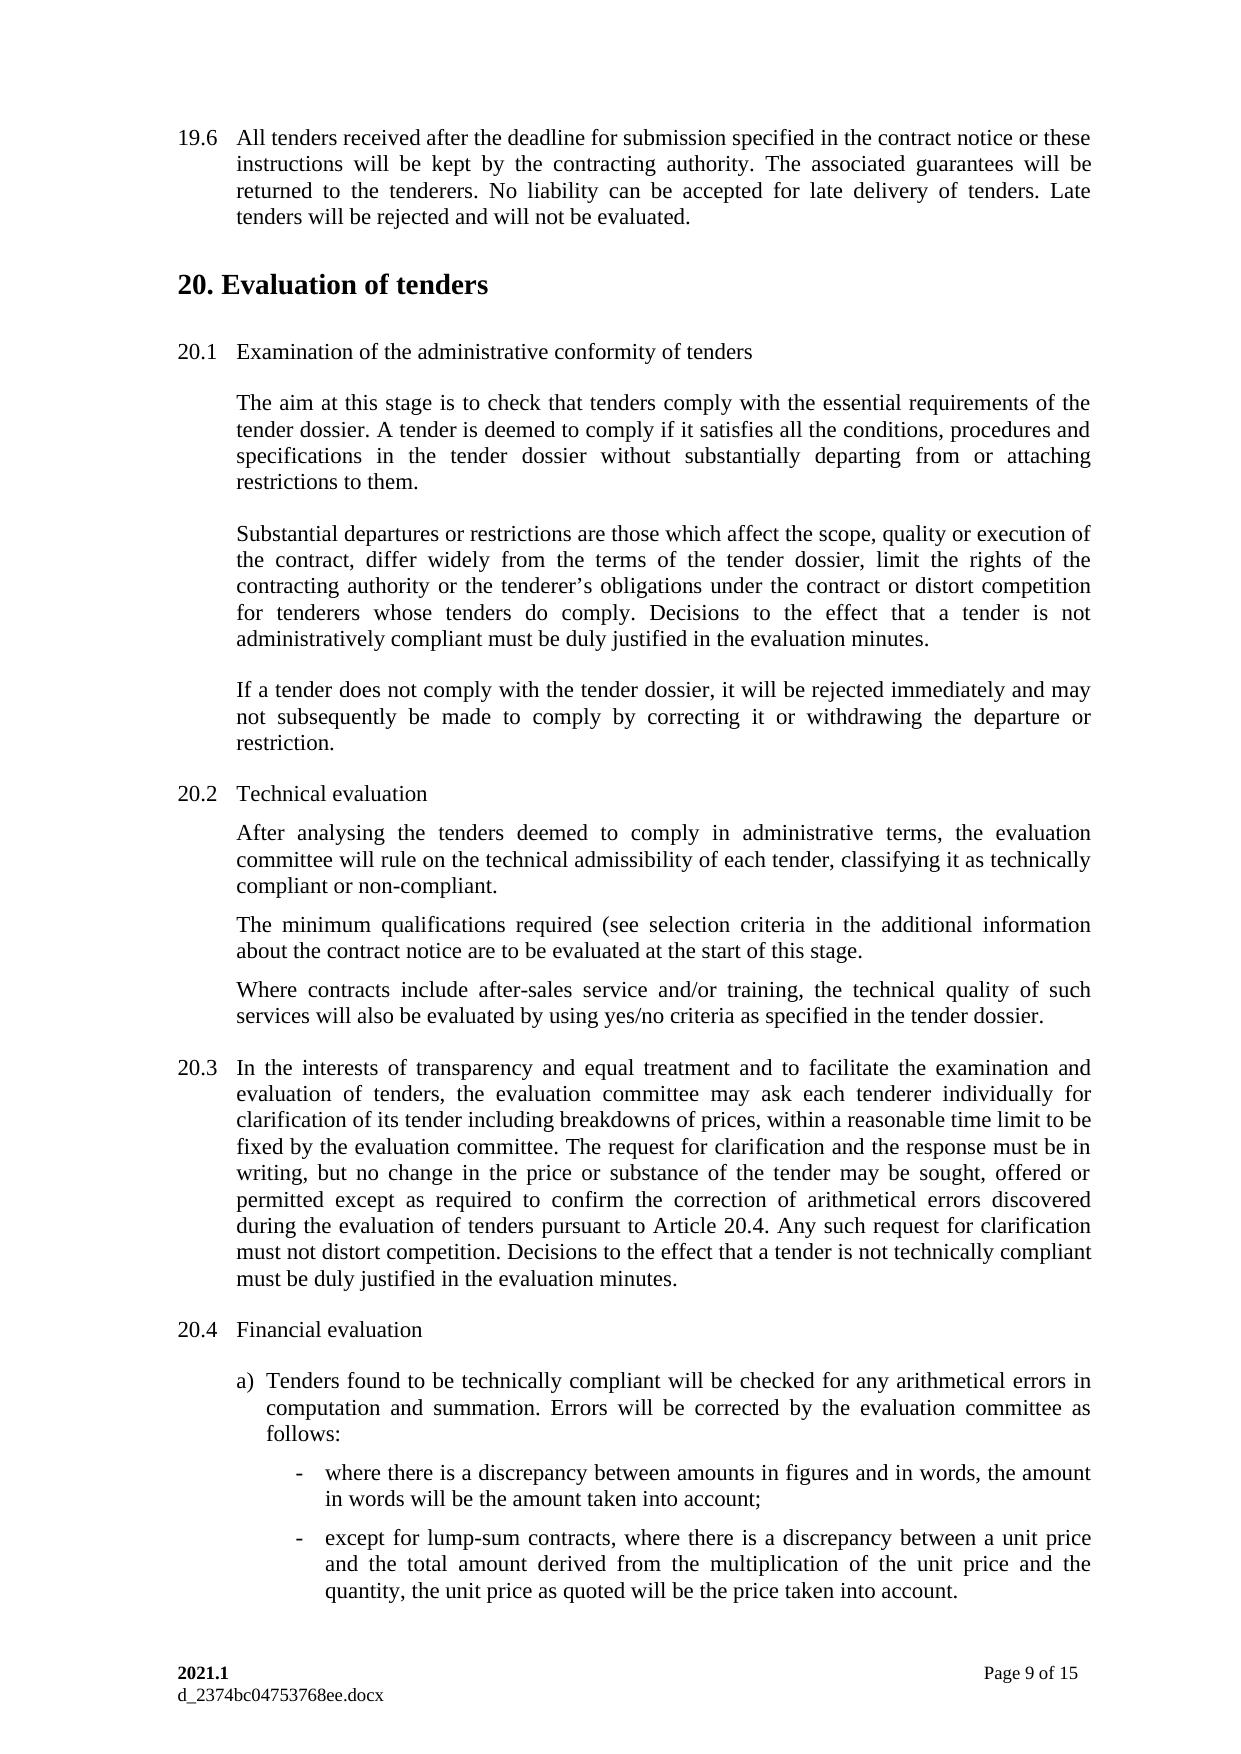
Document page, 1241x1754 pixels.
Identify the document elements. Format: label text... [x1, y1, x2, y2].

text The aim at this stage is to check that tenders comply with the essential requirements of the tender dossier. A tender is deemed to comply if it satisfies all the conditions, procedures and specifications in the tender dossier without substantially departing from or attaching restrictions to them. [236, 389, 1092, 495]
text - where there is a discrepancy between amounts in figures and in words, the amount in words will be the amount taken into account; [295, 1459, 1092, 1512]
subtitle The minimum qualifications required (see selection criteria in the additional information about the contract notice are to be evaluated at the start of this stage. [236, 911, 1092, 964]
subtitle 19.6 All tenders received after the deadline for submission specified in the contract notice or these instructions will be kept by the contracting authority. The associated guarantees will be returned to the tenderers. No liability can be accepted for late delivery of tenders. Late tenders will be rejected and will not be evaluated. [177, 124, 1092, 229]
text Substantial departures or restrictions are those which affect the scope, quality or execution of the contract, differ widely from the terms of the tender dossier, limit the rights of the contracting authority or the tenderer’s obligations under the contract or distort competition for tenderers whose tenders do comply. Decisions to the effect that a tender is not administratively compliant must be duly justified in the evaluation minutes. [236, 520, 1092, 651]
text After analysing the tenders deemed to comply in administrative terms, the evaluation committee will rule on the technical admissibility of each tender, classifying it as technically compliant or non-compliant. [236, 819, 1092, 898]
subtitle 20. Evaluation of tenders [177, 267, 1092, 300]
subtitle 20.4 Financial evaluation [177, 1316, 1092, 1342]
subtitle 20.2 Technical evaluation [177, 781, 1092, 807]
subtitle 20.3 In the interests of transparency and equal treatment and to facilitate the examination and evaluation of tenders, the evaluation committee may ask each tenderer individually for clarification of its tender including breakdowns of prices, within a reasonable time limit to be fixed by the evaluation committee. The request for clarification and the response must be in writing, but no change in the price or substance of the tender may be sought, offered or permitted except as required to confirm the correction of arithmetical errors discovered during the evaluation of tenders pursuant to Article 20.4. Any such request for clarification must not distort competition. Decisions to the effect that a tender is not technically compliant must be duly justified in the evaluation minutes. [177, 1054, 1092, 1291]
text If a tender does not comply with the tender dossier, it will be rejected immediately and may not subsequently be made to comply by correcting it or withdrawing the departure or restriction. [236, 676, 1092, 756]
text a) Tenders found to be technically compliant will be checked for any arithmetical errors in computation and summation. Errors will be corrected by the evaluation committee as follows: [236, 1367, 1092, 1446]
text Where contracts include after-sales service and/or training, the technical quality of such services will also be evaluated by using yes/no criteria as specified in the tender dossier. [236, 976, 1092, 1029]
text - except for lump-sum contracts, where there is a discrepancy between a unit price and the total amount derived from the multiplication of the unit price and the quantity, the unit price as quoted will be the price taken into account. [295, 1524, 1092, 1603]
subtitle 20.1 Examination of the administrative conformity of tenders [177, 338, 1092, 364]
